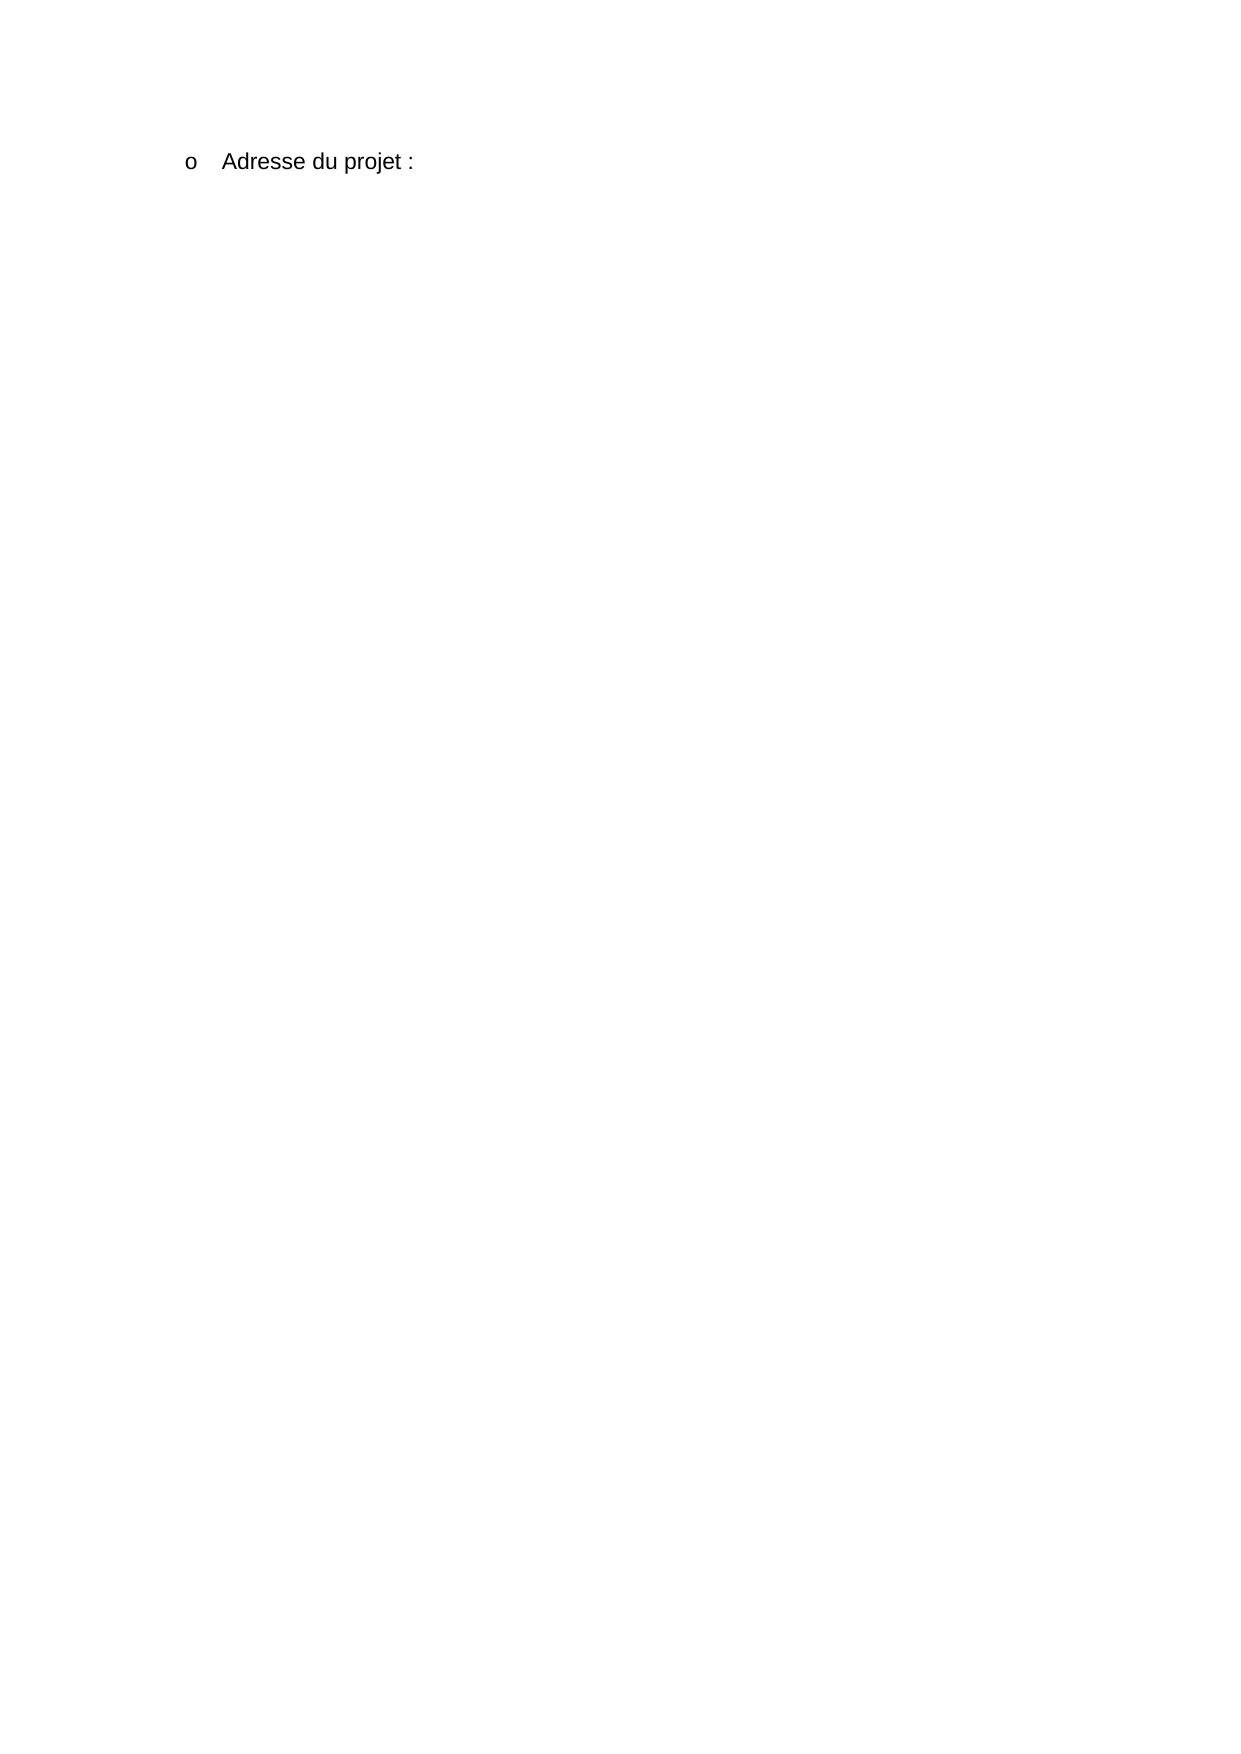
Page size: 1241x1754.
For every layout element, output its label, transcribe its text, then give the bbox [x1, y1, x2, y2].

list Adresse du projet : [184, 148, 1093, 176]
